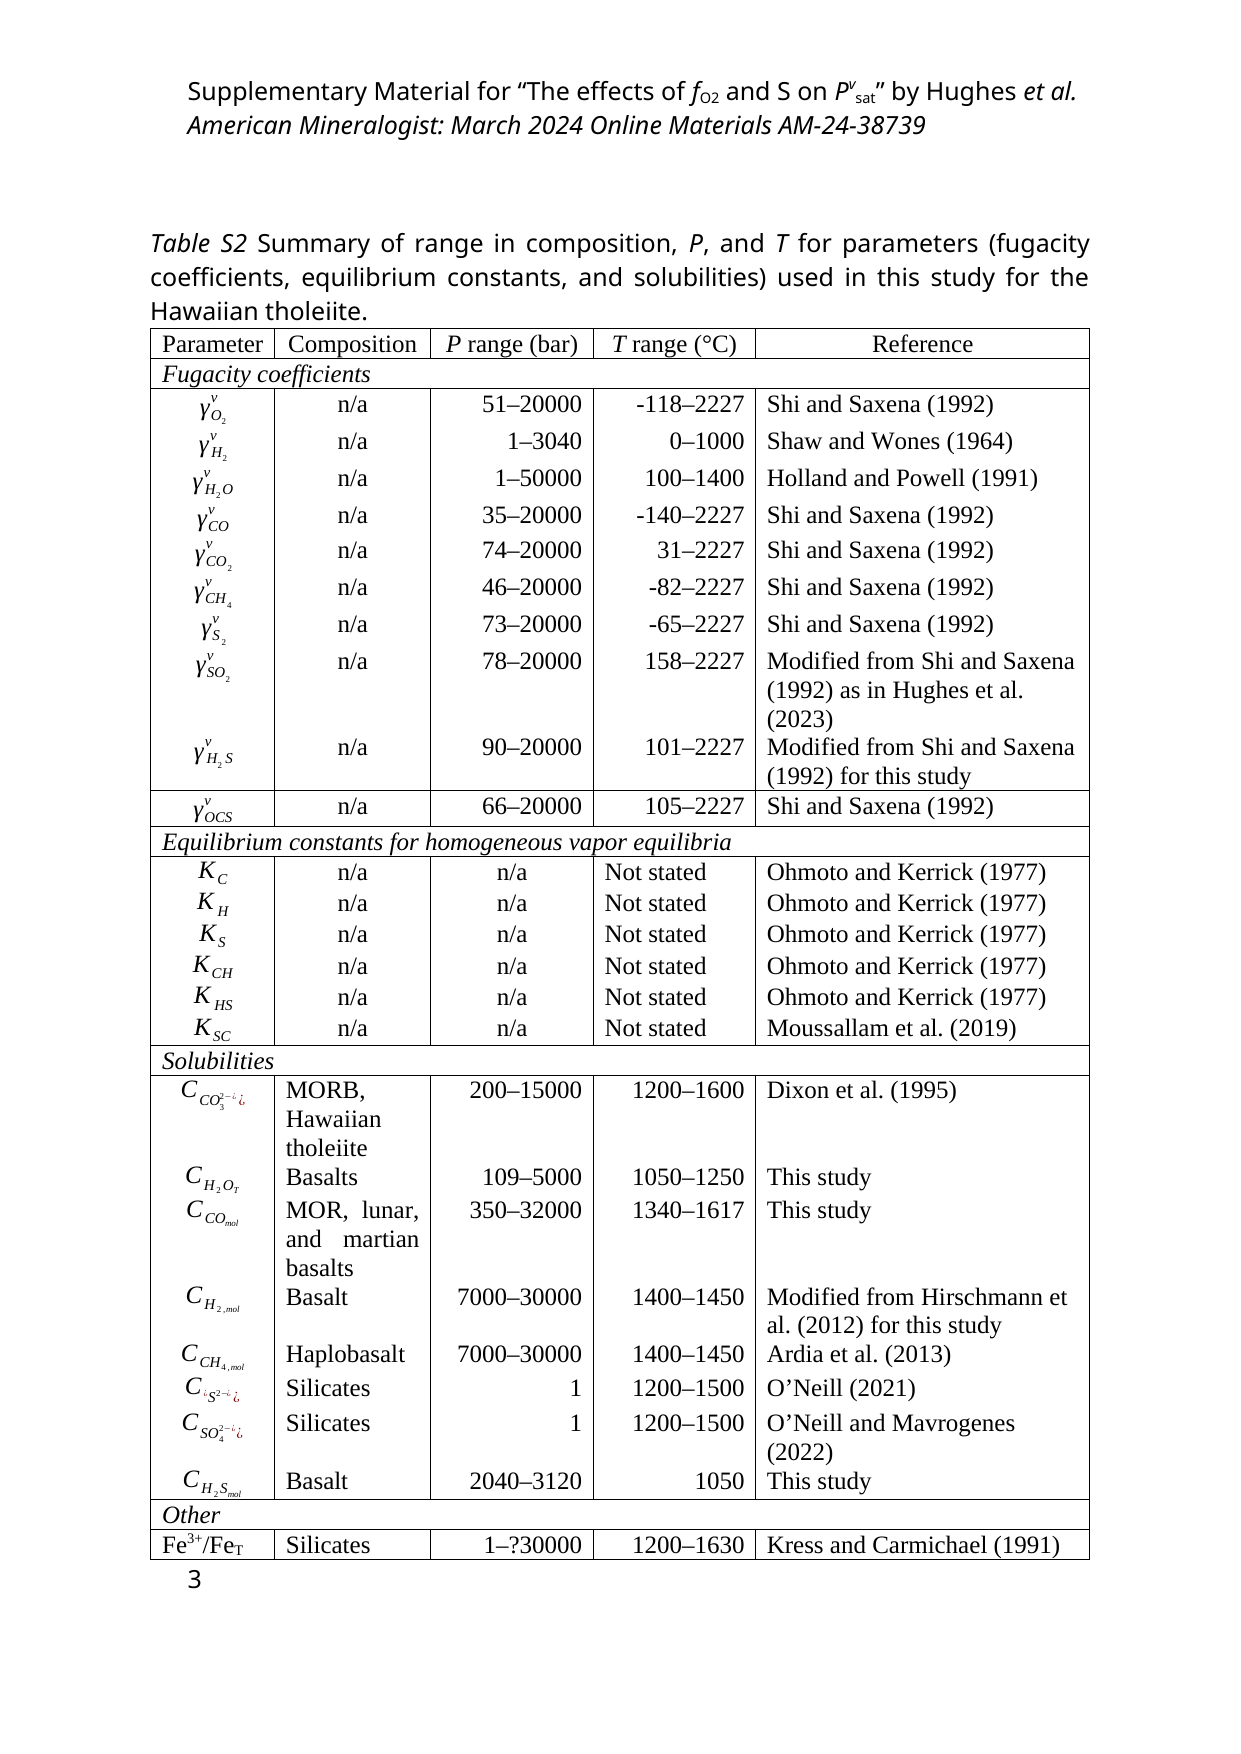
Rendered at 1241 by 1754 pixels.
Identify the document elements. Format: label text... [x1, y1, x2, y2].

table_cell Silicates [275, 1530, 430, 1559]
table_cell 73–20000 [431, 609, 593, 646]
table_cell [151, 389, 274, 426]
table_cell 1050 [594, 1466, 755, 1499]
table_cell Shi and Saxena (1992) [756, 609, 1089, 646]
table_cell [151, 500, 274, 535]
table_cell This study [756, 1466, 1089, 1499]
table_cell Haplobasalt [275, 1339, 430, 1373]
table_cell n/a [275, 646, 430, 732]
table_cell -82–2227 [594, 572, 755, 609]
table_header Parameter [151, 329, 274, 358]
table_cell Shi and Saxena (1992) [756, 791, 1089, 826]
table_cell 7000–30000 [431, 1339, 593, 1373]
table_cell 158–2227 [594, 646, 755, 732]
table_cell 0–1000 [594, 426, 755, 463]
table_cell n/a [431, 888, 593, 919]
table_cell n/a [275, 609, 430, 646]
table_cell Solubilities [151, 1046, 1089, 1074]
table_cell This study [756, 1162, 1089, 1195]
table_cell Ohmoto and Kerrick (1977) [756, 919, 1089, 951]
table_cell 1200–1630 [594, 1530, 755, 1559]
table_cell MOR, lunar, and martian basalts [275, 1195, 430, 1282]
table_cell This study [756, 1195, 1089, 1282]
table_cell 1200–1500 [594, 1408, 755, 1466]
table_cell 1 [431, 1408, 593, 1466]
table_cell 74–20000 [431, 535, 593, 572]
table_cell Not stated [594, 888, 755, 919]
table_cell [151, 1373, 274, 1408]
table_cell Ohmoto and Kerrick (1977) [756, 857, 1089, 888]
table_cell O’Neill (2021) [756, 1373, 1089, 1408]
table_cell 200–15000 [431, 1076, 593, 1162]
table_cell Fe3+/FeT [151, 1530, 274, 1559]
table_cell [151, 1195, 274, 1282]
table_cell Shi and Saxena (1992) [756, 572, 1089, 609]
table_cell n/a [431, 857, 593, 888]
table_cell [151, 572, 274, 609]
table_cell 31–2227 [594, 535, 755, 572]
text Table S2 Summary of range in composition, P, and T for parameters (fugacity coefficients, equilibrium constants, and solubilities) used in this study for the Hawaiian tholeiite. [150, 226, 1090, 328]
table_cell [151, 1282, 274, 1339]
table_cell n/a [275, 1014, 430, 1045]
table_cell [151, 951, 274, 982]
table_cell n/a [431, 951, 593, 982]
table_cell Ohmoto and Kerrick (1977) [756, 888, 1089, 919]
table_cell n/a [275, 982, 430, 1013]
table_cell 51–20000 [431, 389, 593, 426]
table_cell [151, 1076, 274, 1162]
table_cell 1 [431, 1373, 593, 1408]
table_cell [151, 888, 274, 919]
table_cell [151, 646, 274, 732]
table_cell Holland and Powell (1991) [756, 463, 1089, 500]
table_cell 1400–1450 [594, 1282, 755, 1339]
table_cell 1200–1500 [594, 1373, 755, 1408]
table_cell n/a [275, 857, 430, 888]
table_cell n/a [275, 500, 430, 535]
table_cell MORB, Hawaiian tholeiite [275, 1076, 430, 1162]
table_cell Ohmoto and Kerrick (1977) [756, 982, 1089, 1013]
table_cell Dixon et al. (1995) [756, 1076, 1089, 1162]
table_cell 1–3040 [431, 426, 593, 463]
table_cell [151, 609, 274, 646]
table_cell n/a [275, 919, 430, 951]
table_cell n/a [275, 426, 430, 463]
table_cell [151, 733, 274, 790]
table_cell Not stated [594, 1014, 755, 1045]
table_cell n/a [275, 463, 430, 500]
table_cell Not stated [594, 982, 755, 1013]
table_cell [151, 791, 274, 826]
table_cell 1–50000 [431, 463, 593, 500]
table_cell 1340–1617 [594, 1195, 755, 1282]
table_cell 1200–1600 [594, 1076, 755, 1162]
table_cell Modified from Shi and Saxena (1992) for this study [756, 733, 1089, 790]
table_cell n/a [431, 982, 593, 1013]
table_cell [151, 919, 274, 951]
table_cell 1–?30000 [431, 1530, 593, 1559]
table_cell [151, 426, 274, 463]
table_cell n/a [275, 791, 430, 826]
table_cell 66–20000 [431, 791, 593, 826]
table_cell Not stated [594, 951, 755, 982]
table_cell n/a [275, 535, 430, 572]
table_cell 101–2227 [594, 733, 755, 790]
table_cell Not stated [594, 919, 755, 951]
table_cell 1050–1250 [594, 1162, 755, 1195]
table_cell [151, 857, 274, 888]
table_cell [151, 535, 274, 572]
table_cell 350–32000 [431, 1195, 593, 1282]
table_cell [151, 1408, 274, 1466]
table_cell 46–20000 [431, 572, 593, 609]
table_cell Silicates [275, 1408, 430, 1466]
table_cell 90–20000 [431, 733, 593, 790]
table_cell Modified from Shi and Saxena (1992) as in Hughes et al. (2023) [756, 646, 1089, 732]
table_cell Ohmoto and Kerrick (1977) [756, 951, 1089, 982]
table_cell n/a [275, 572, 430, 609]
table_cell 35–20000 [431, 500, 593, 535]
table_cell Shi and Saxena (1992) [756, 500, 1089, 535]
table_header T range (°C) [594, 329, 755, 358]
table_cell n/a [275, 888, 430, 919]
table_cell n/a [275, 389, 430, 426]
table_cell [151, 1466, 274, 1499]
table_cell [151, 1339, 274, 1373]
table_cell Modified from Hirschmann et al. (2012) for this study [756, 1282, 1089, 1339]
table_cell -140–2227 [594, 500, 755, 535]
table_cell 105–2227 [594, 791, 755, 826]
table_header Composition [275, 329, 430, 358]
table_cell n/a [275, 951, 430, 982]
table_cell 100–1400 [594, 463, 755, 500]
table_header Reference [756, 329, 1089, 358]
table_cell -65–2227 [594, 609, 755, 646]
table_cell 1400–1450 [594, 1339, 755, 1373]
table_cell Basalt [275, 1466, 430, 1499]
table_cell n/a [431, 919, 593, 951]
table_cell Equilibrium constants for homogeneous vapor equilibria [151, 827, 1089, 856]
table_cell -118–2227 [594, 389, 755, 426]
table_cell Shi and Saxena (1992) [756, 535, 1089, 572]
table_cell 7000–30000 [431, 1282, 593, 1339]
table_cell [151, 1014, 274, 1045]
table_cell Fugacity coefficients [151, 359, 1089, 388]
table_cell Basalt [275, 1282, 430, 1339]
table_cell Other [151, 1500, 1089, 1529]
table_cell Shaw and Wones (1964) [756, 426, 1089, 463]
table_cell O’Neill and Mavrogenes (2022) [756, 1408, 1089, 1466]
table_cell n/a [431, 1014, 593, 1045]
table_cell Moussallam et al. (2019) [756, 1014, 1089, 1045]
table_cell 2040–3120 [431, 1466, 593, 1499]
table_header P range (bar) [431, 329, 593, 358]
table_cell 78–20000 [431, 646, 593, 732]
table_cell 109–5000 [431, 1162, 593, 1195]
table_cell n/a [275, 733, 430, 790]
table_cell [151, 982, 274, 1013]
table_cell Silicates [275, 1373, 430, 1408]
table_cell Ardia et al. (2013) [756, 1339, 1089, 1373]
table_cell Shi and Saxena (1992) [756, 389, 1089, 426]
table_cell [151, 463, 274, 500]
table_cell Kress and Carmichael (1991) [756, 1530, 1089, 1559]
table_cell Not stated [594, 857, 755, 888]
table_cell [151, 1162, 274, 1195]
table_cell Basalts [275, 1162, 430, 1195]
